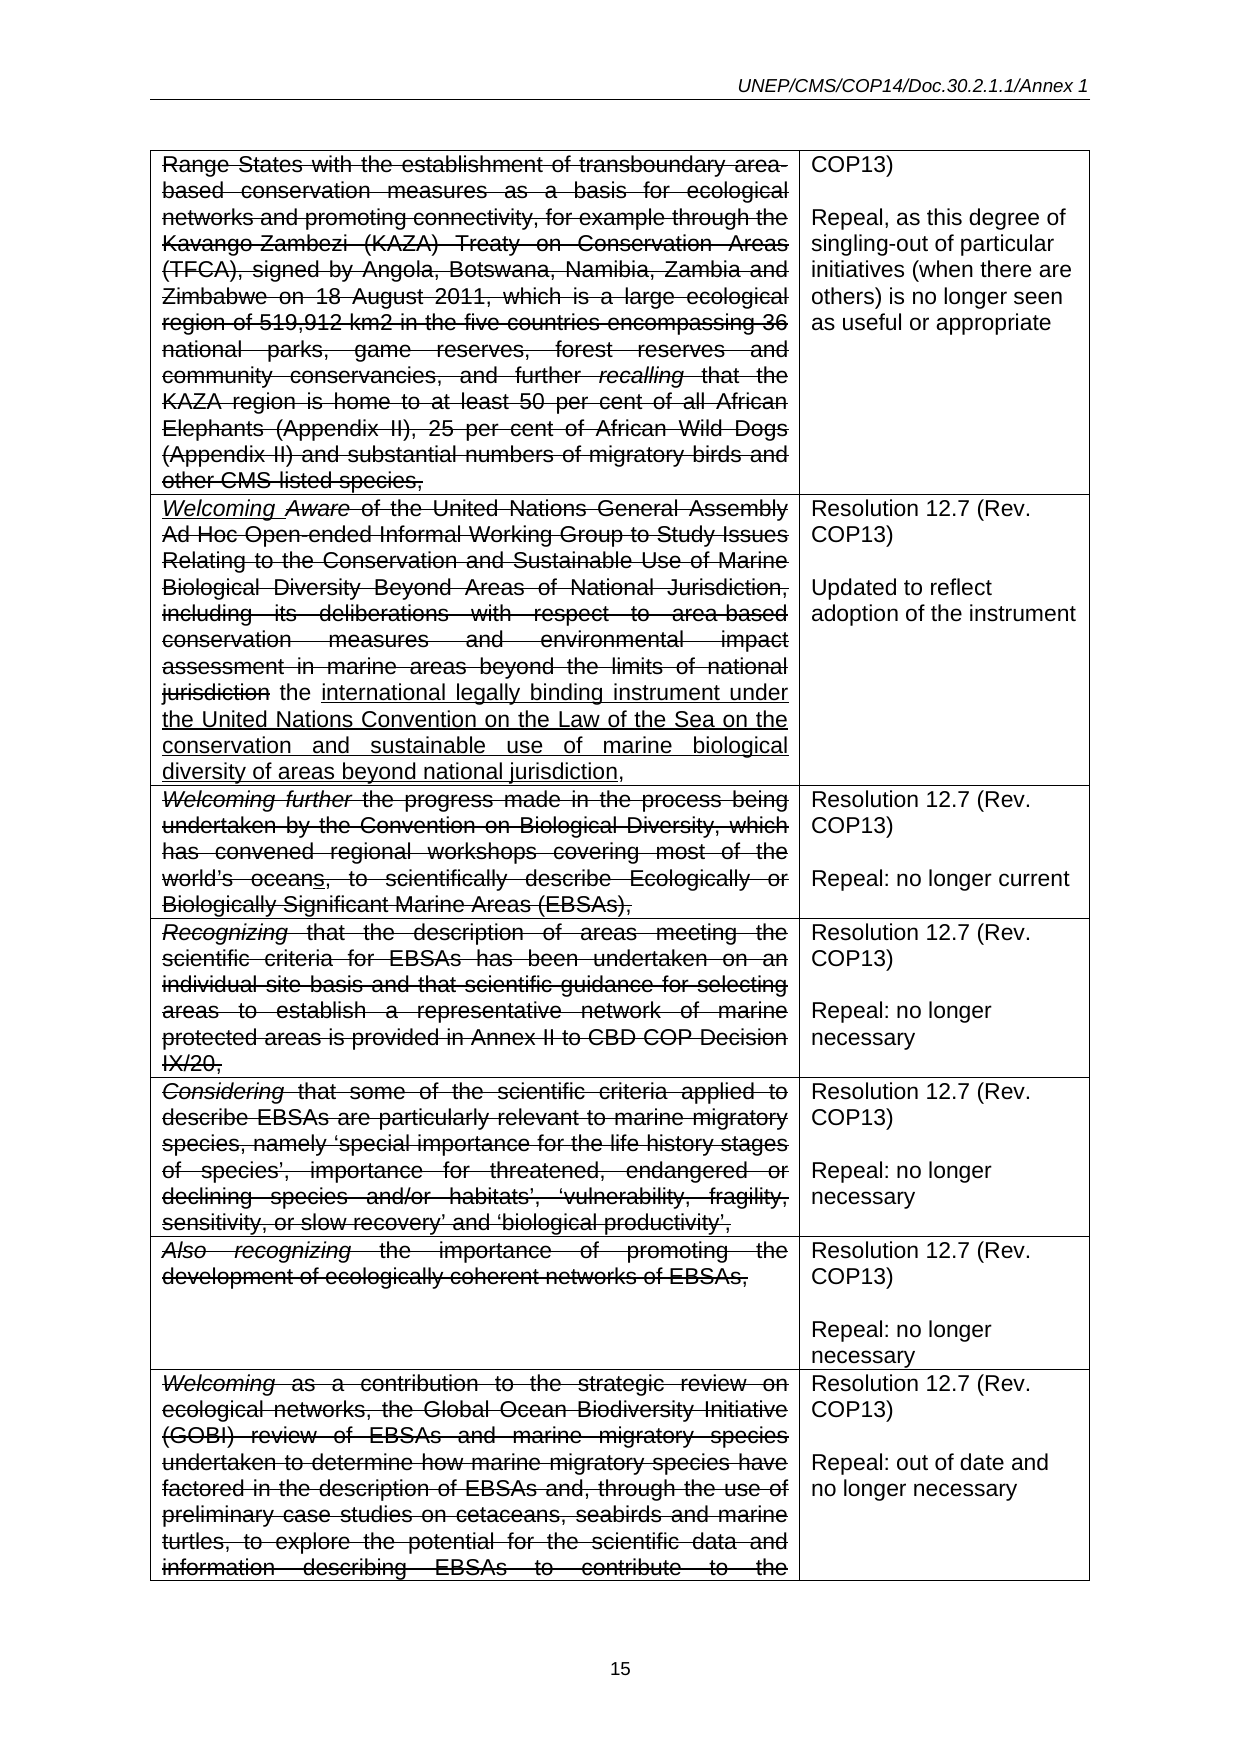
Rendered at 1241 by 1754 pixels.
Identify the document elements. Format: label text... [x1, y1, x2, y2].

table_cell Resolution 12.7 (Rev. COP13) Repeal: no longer necessary [800, 1237, 1089, 1368]
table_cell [151, 1370, 799, 1580]
table_cell Welcoming further the progress made in the process being undertaken by the Convention on Biological Diversity, which has convened regional workshops covering most of the world’s oceans, to scientifically describe Ecologically or Biologically Significant Marine Areas (EBSAs), [151, 786, 799, 917]
table_cell Welcoming Aware of the United Nations General Assembly Ad Hoc Open-ended Informal Working Group to Study Issues Relating to the Conservation and Sustainable Use of Marine Biological Diversity Beyond Areas of National Jurisdiction, including its deliberations with respect to area-based conservation measures and environmental impact assessment in marine areas beyond the limits of national jurisdiction the international legally binding instrument under the United Nations Convention on the Law of the Sea on the conservation and sustainable use of marine biological diversity of areas beyond national jurisdiction, [151, 495, 799, 784]
table_cell Resolution 12.7 (Rev. COP13) Repeal: no longer necessary [800, 1078, 1089, 1236]
table_cell Recognizing that the description of areas meeting the scientific criteria for EBSAs has been undertaken on an individual site basis and that scientific guidance for selecting areas to establish a representative network of marine protected areas is provided in Annex II to CBD COP Decision IX/20, [151, 919, 799, 1077]
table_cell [800, 1370, 1089, 1580]
table_cell Considering that some of the scientific criteria applied to describe EBSAs are particularly relevant to marine migratory species, namely ‘special importance for the life history stages of species’, importance for threatened, endangered or declining species and/or habitats’, ‘vulnerability, fragility, sensitivity, or slow recovery’ and ‘biological productivity’, [151, 1078, 799, 1236]
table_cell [800, 151, 1089, 494]
table_cell Also recognizing the importance of promoting the development of ecologically coherent networks of EBSAs, [151, 1237, 799, 1368]
table_cell Resolution 12.7 (Rev. COP13) Updated to reflect adoption of the instrument [800, 495, 1089, 784]
table_cell Resolution 12.7 (Rev. COP13) Repeal: no longer current [800, 786, 1089, 917]
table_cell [151, 151, 799, 494]
table_cell Resolution 12.7 (Rev. COP13) Repeal: no longer necessary [800, 919, 1089, 1077]
